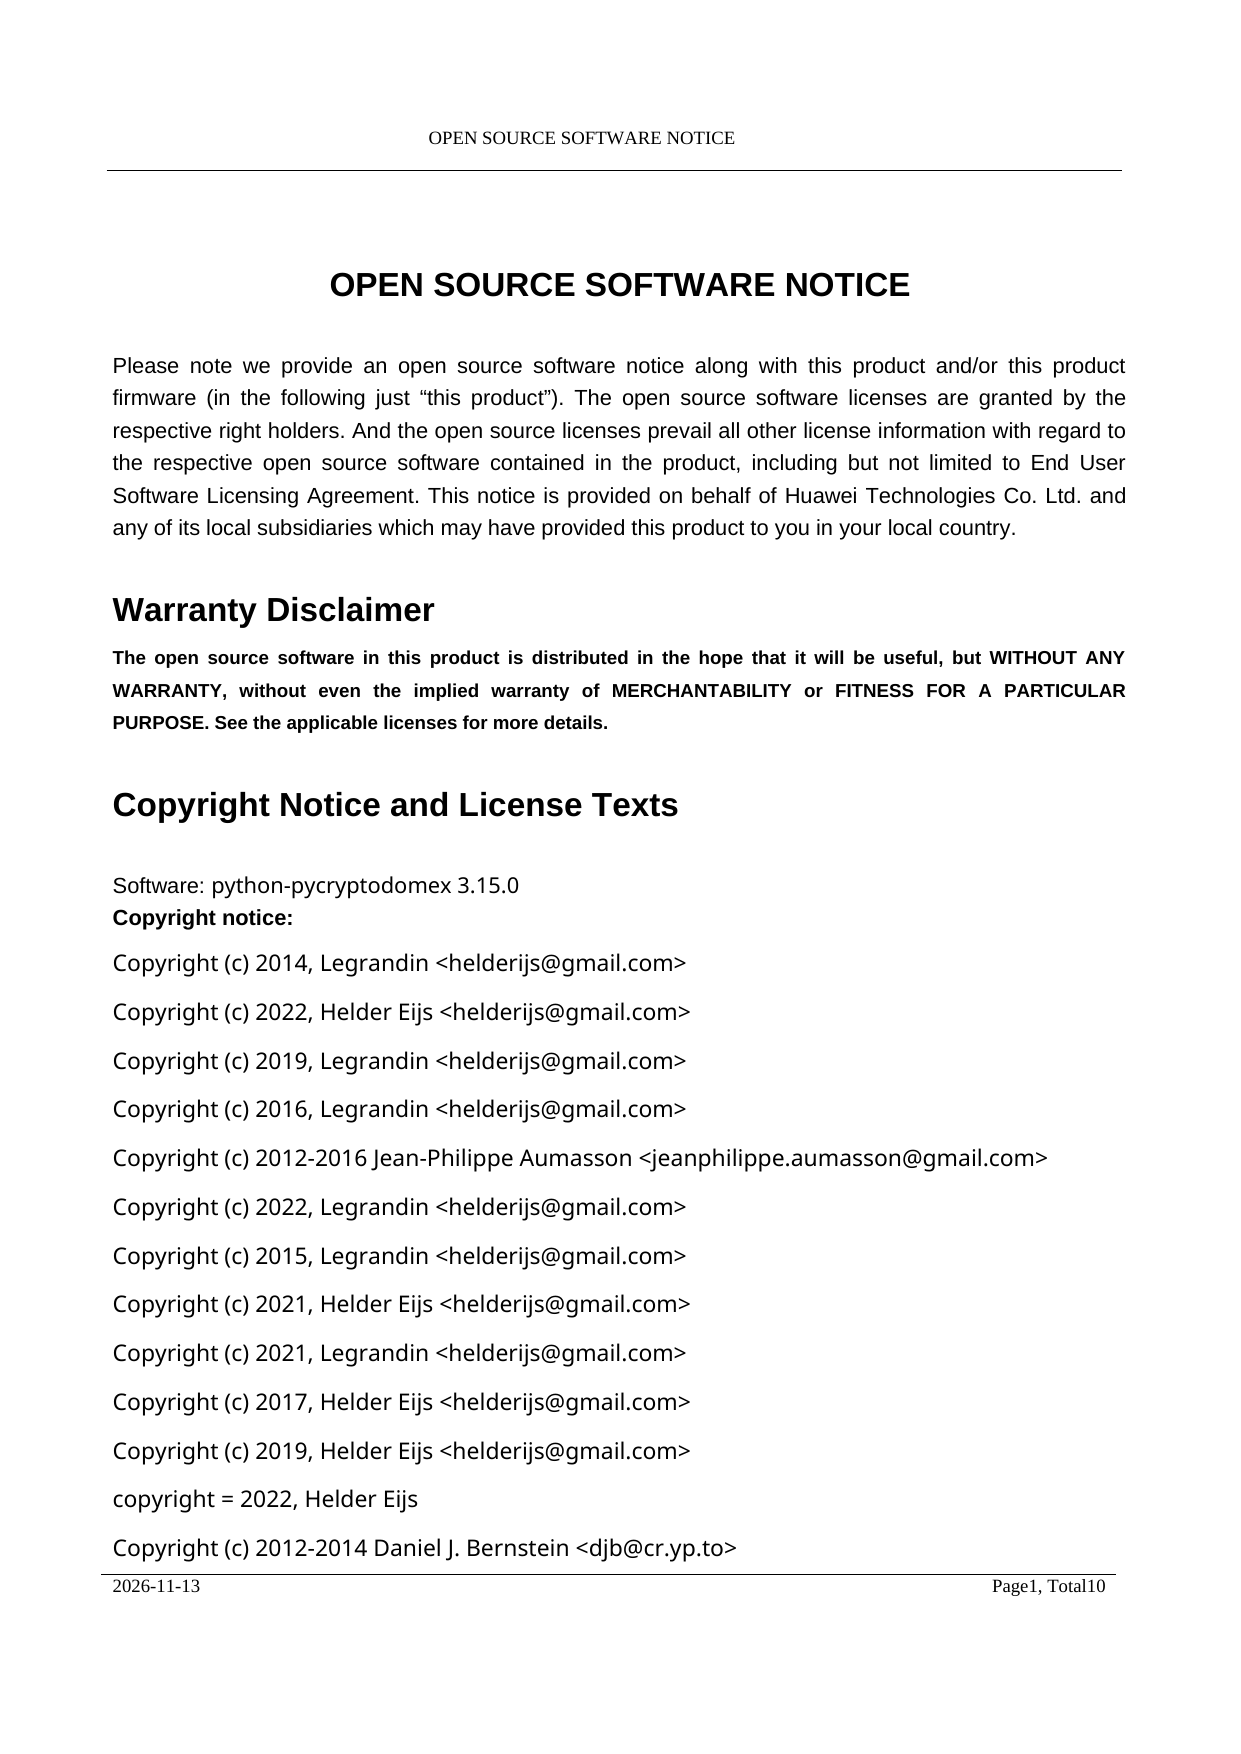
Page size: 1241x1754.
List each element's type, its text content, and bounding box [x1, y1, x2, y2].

text The open source software in this product is distributed in the hope that it will be useful, but WITHOUT ANY WARRANTY, without even the implied warranty of MERCHANTABILITY or FITNESS FOR A PARTICULAR PURPOSE. See the applicable licenses for more details. [112, 641, 1128, 739]
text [112, 947, 1128, 1564]
text Warranty Disclaimer [112, 576, 1128, 641]
text Software: python-pycryptodomex 3.15.0 [112, 869, 1128, 901]
text OPEN SOURCE SOFTWARE NOTICE [112, 251, 1128, 316]
text Copyright notice: [112, 901, 1128, 934]
text Copyright Notice and License Texts [112, 771, 1128, 836]
text Please note we provide an open source software notice along with this product and/or this product firmware (in the following just “this product”). The open source software licenses are granted by the respective right holders. And the open source licenses prevail all other license information with regard to the respective open source software contained in the product, including but not limited to End User Software Licensing Agreement. This notice is provided on behalf of Huawei Technologies Co. Ltd. and any of its local subsidiaries which may have provided this product to you in your local country. [112, 349, 1128, 544]
